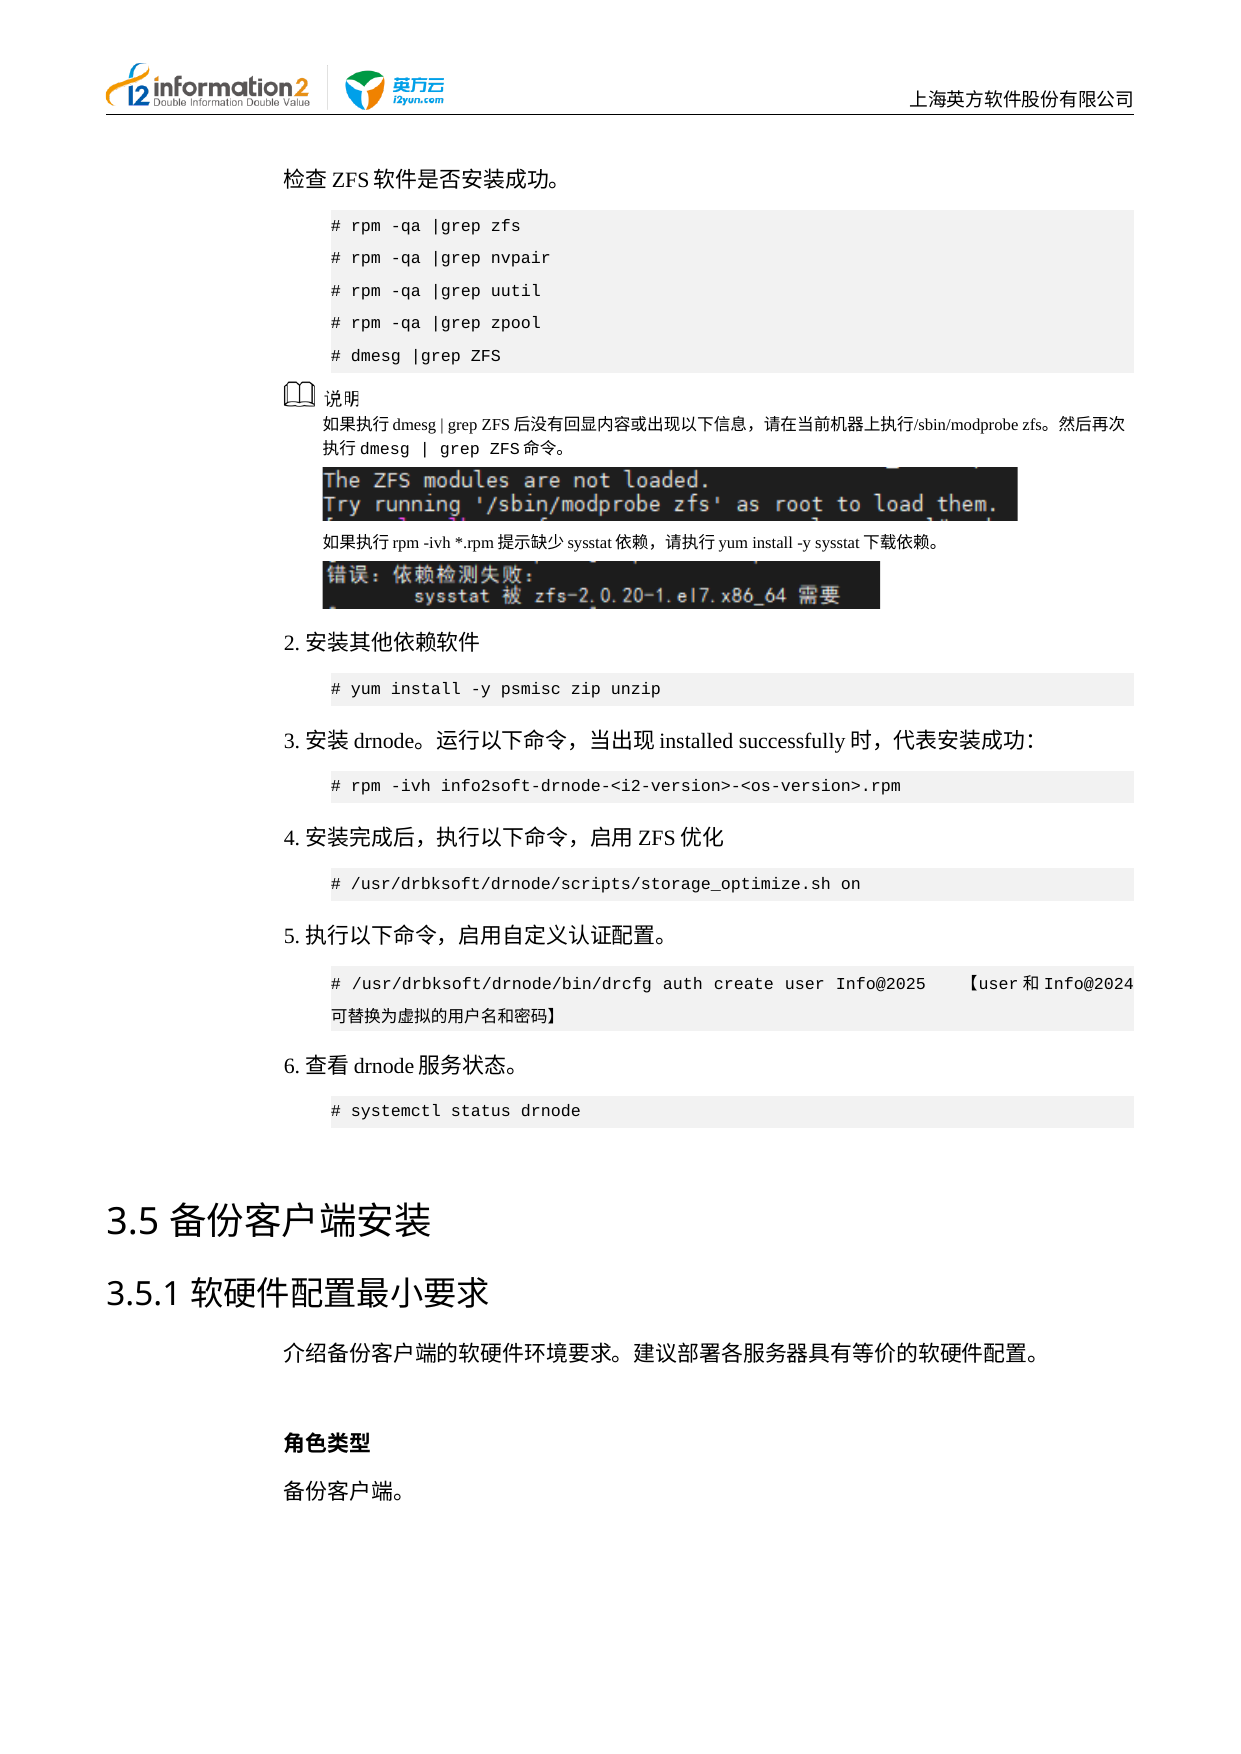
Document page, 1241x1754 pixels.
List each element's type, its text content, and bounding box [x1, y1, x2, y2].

text 备份客户端。 [283, 1474, 1134, 1506]
text 如果执行rpm -ivh *.rpm提示缺少sysstat依赖，请执行yum install -y sysstat下载依赖。 [322, 529, 1134, 553]
text 备份客户端安装 [106, 1191, 1134, 1246]
text # systemctl status drnode [331, 1096, 1134, 1128]
list 安装完成后，执行以下命令，启用ZFS优化 [283, 820, 1134, 852]
list 安装drnode。运行以下命令，当出现installed successfully时，代表安装成功： [283, 723, 1134, 754]
text # rpm -qa |grep zpool [331, 308, 1134, 340]
text # /usr/drbksoft/drnode/scripts/storage_optimize.sh on [331, 868, 1134, 901]
list 安装其他依赖软件 [283, 625, 1134, 657]
text # rpm -qa |grep uutil [331, 275, 1134, 308]
text # rpm -qa |grep nvpair [331, 243, 1134, 275]
text 软硬件配置最小要求 [106, 1266, 1134, 1315]
picture [105, 52, 444, 110]
picture [432, 85, 444, 90]
text 介绍备份客户端的软硬件环境要求。建议部署各服务器具有等价的软硬件配置。 [283, 1336, 1134, 1367]
picture [283, 381, 359, 407]
picture [322, 467, 1018, 521]
picture [322, 561, 881, 609]
text # dmesg |grep ZFS [331, 340, 1134, 373]
text # yum install -y psmisc zip unzip [331, 673, 1134, 706]
text 角色类型 [283, 1426, 1134, 1457]
text # rpm -ivh info2soft-drnode-<i2-version>-<os-version>.rpm [331, 771, 1134, 803]
text # /usr/drbksoft/drnode/bin/drcfg auth create user Info@2025 【user和Info@2024可替换为虚拟的用户名和密码】 [331, 966, 1134, 1031]
text 如果执行dmesg | grep ZFS后没有回显内容或出现以下信息，请在当前机器上执行/sbin/modprobe zfs。然后再次执行 dmesg | grep ZFS命令。 [322, 411, 1134, 459]
text # rpm -qa |grep zfs [331, 210, 1134, 243]
list 执行以下命令，启用自定义认证配置。 [283, 918, 1134, 949]
list 查看drnode服务状态。 [283, 1048, 1134, 1079]
list 检查ZFS软件是否安装成功。 [283, 162, 1134, 194]
